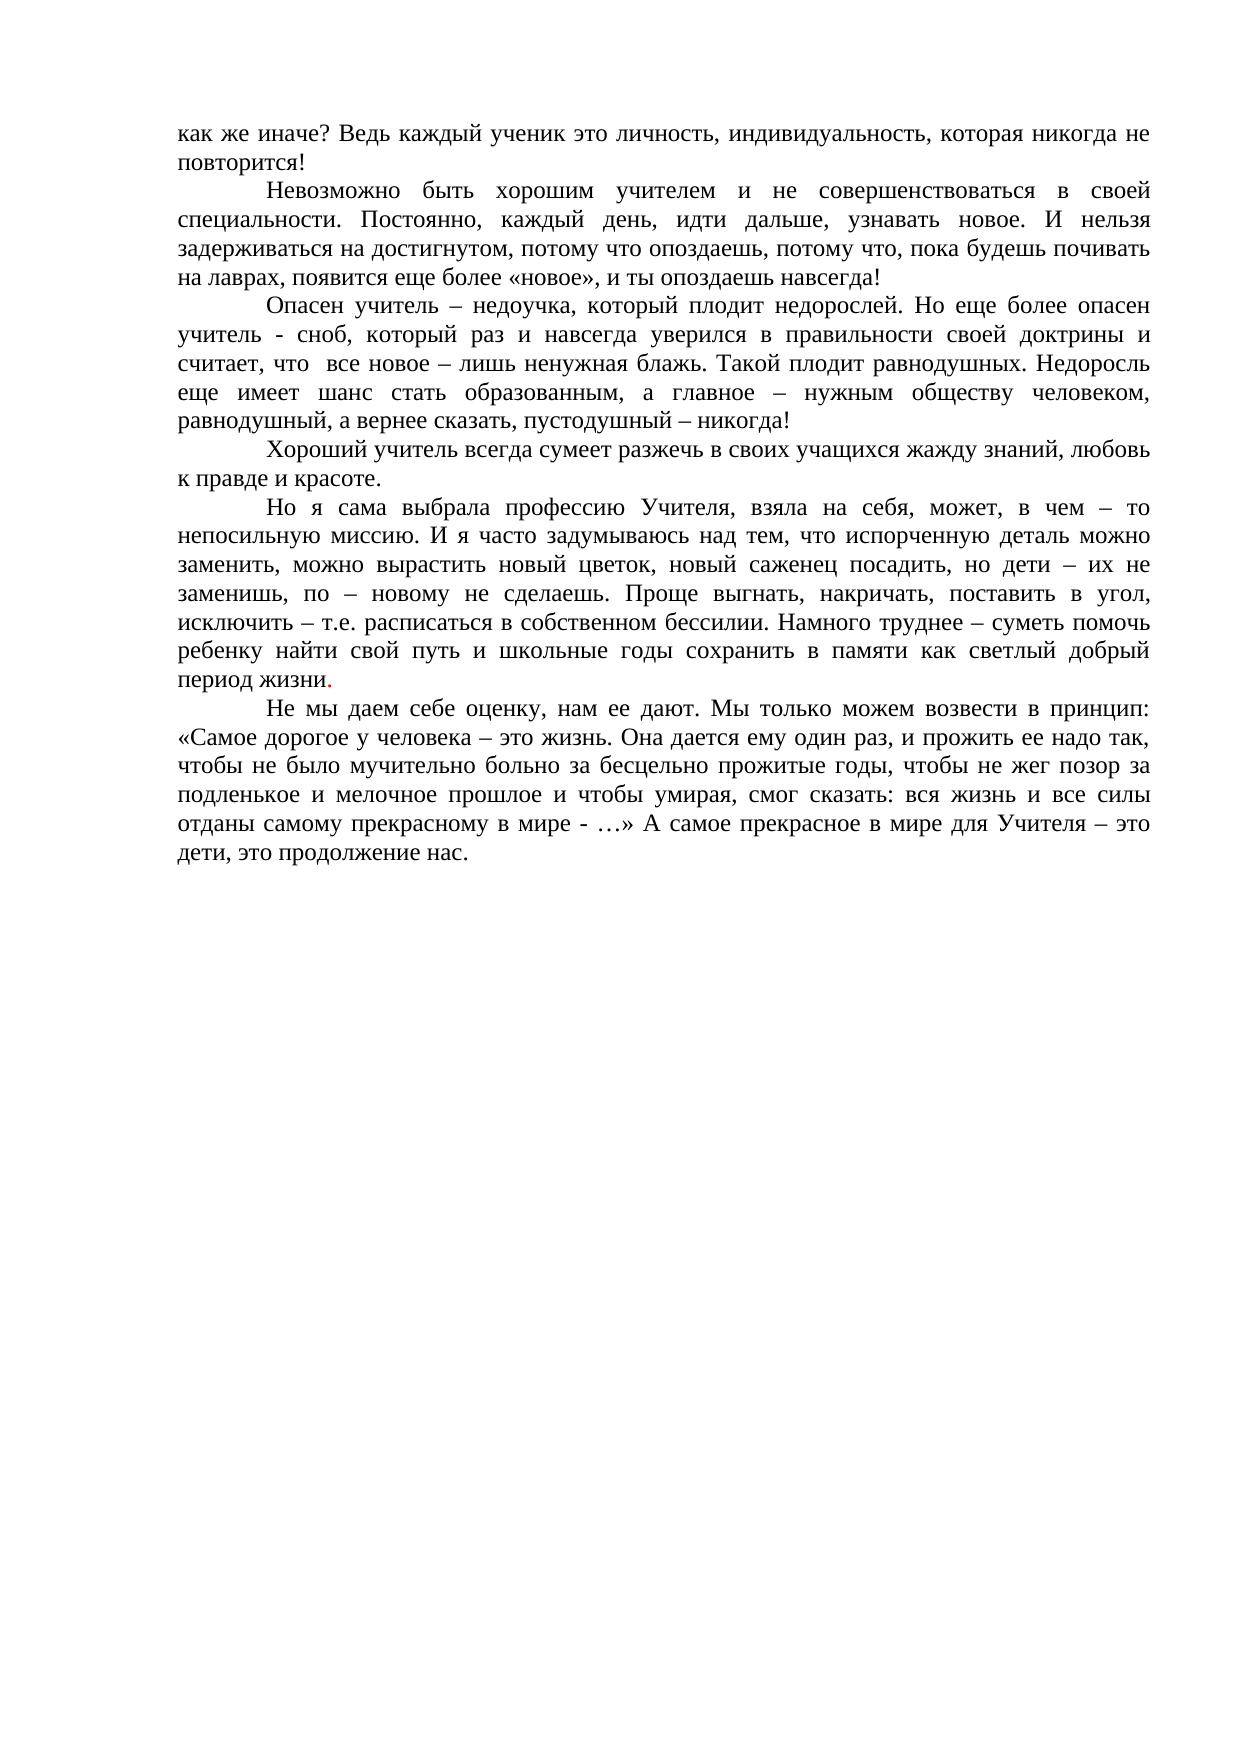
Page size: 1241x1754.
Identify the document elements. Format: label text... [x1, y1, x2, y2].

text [177, 118, 1152, 176]
text Невозможно быть хорошим учителем и не совершенствоваться в своей специальности. Постоянно, каждый день, идти дальше, узнавать новое. И нельзя задерживаться на достигнутом, потому что опоздаешь, потому что, пока будешь почивать на лаврах, появится еще более «новое», и ты опоздаешь навсегда! [177, 176, 1152, 291]
text Опасен учитель – недоучка, который плодит недорослей. Но еще более опасен учитель - сноб, который раз и навсегда уверился в правильности своей доктрины и считает, что все новое – лишь ненужная блажь. Такой плодит равнодушных. Недоросль еще имеет шанс стать образованным, а главное – нужным обществу человеком, равнодушный, а вернее сказать, пустодушный – никогда! [177, 291, 1152, 434]
text Хороший учитель всегда сумеет разжечь в своих учащихся жажду знаний, любовь к правде и красоте. [177, 434, 1152, 492]
text Но я сама выбрала профессию Учителя, взяла на себя, может, в чем – то непосильную миссию. И я часто задумываюсь над тем, что испорченную деталь можно заменить, можно вырастить новый цветок, новый саженец посадить, но дети – их не заменишь, по – новому не сделаешь. Проще выгнать, накричать, поставить в угол, исключить – т.е. расписаться в собственном бессилии. Намного труднее – суметь помочь ребенку найти свой путь и школьные годы сохранить в памяти как светлый добрый период жизни. [177, 492, 1152, 693]
text Не мы даем себе оценку, нам ее дают. Мы только можем возвести в принцип: «Самое дорогое у человека – это жизнь. Она дается ему один раз, и прожить ее надо так, чтобы не было мучительно больно за бесцельно прожитые годы, чтобы не жег позор за подленькое и мелочное прошлое и чтобы умирая, смог сказать: вся жизнь и все силы отданы самому прекрасному в мире - …» А самое прекрасное в мире для Учителя – это дети, это продолжение нас. [177, 693, 1152, 866]
